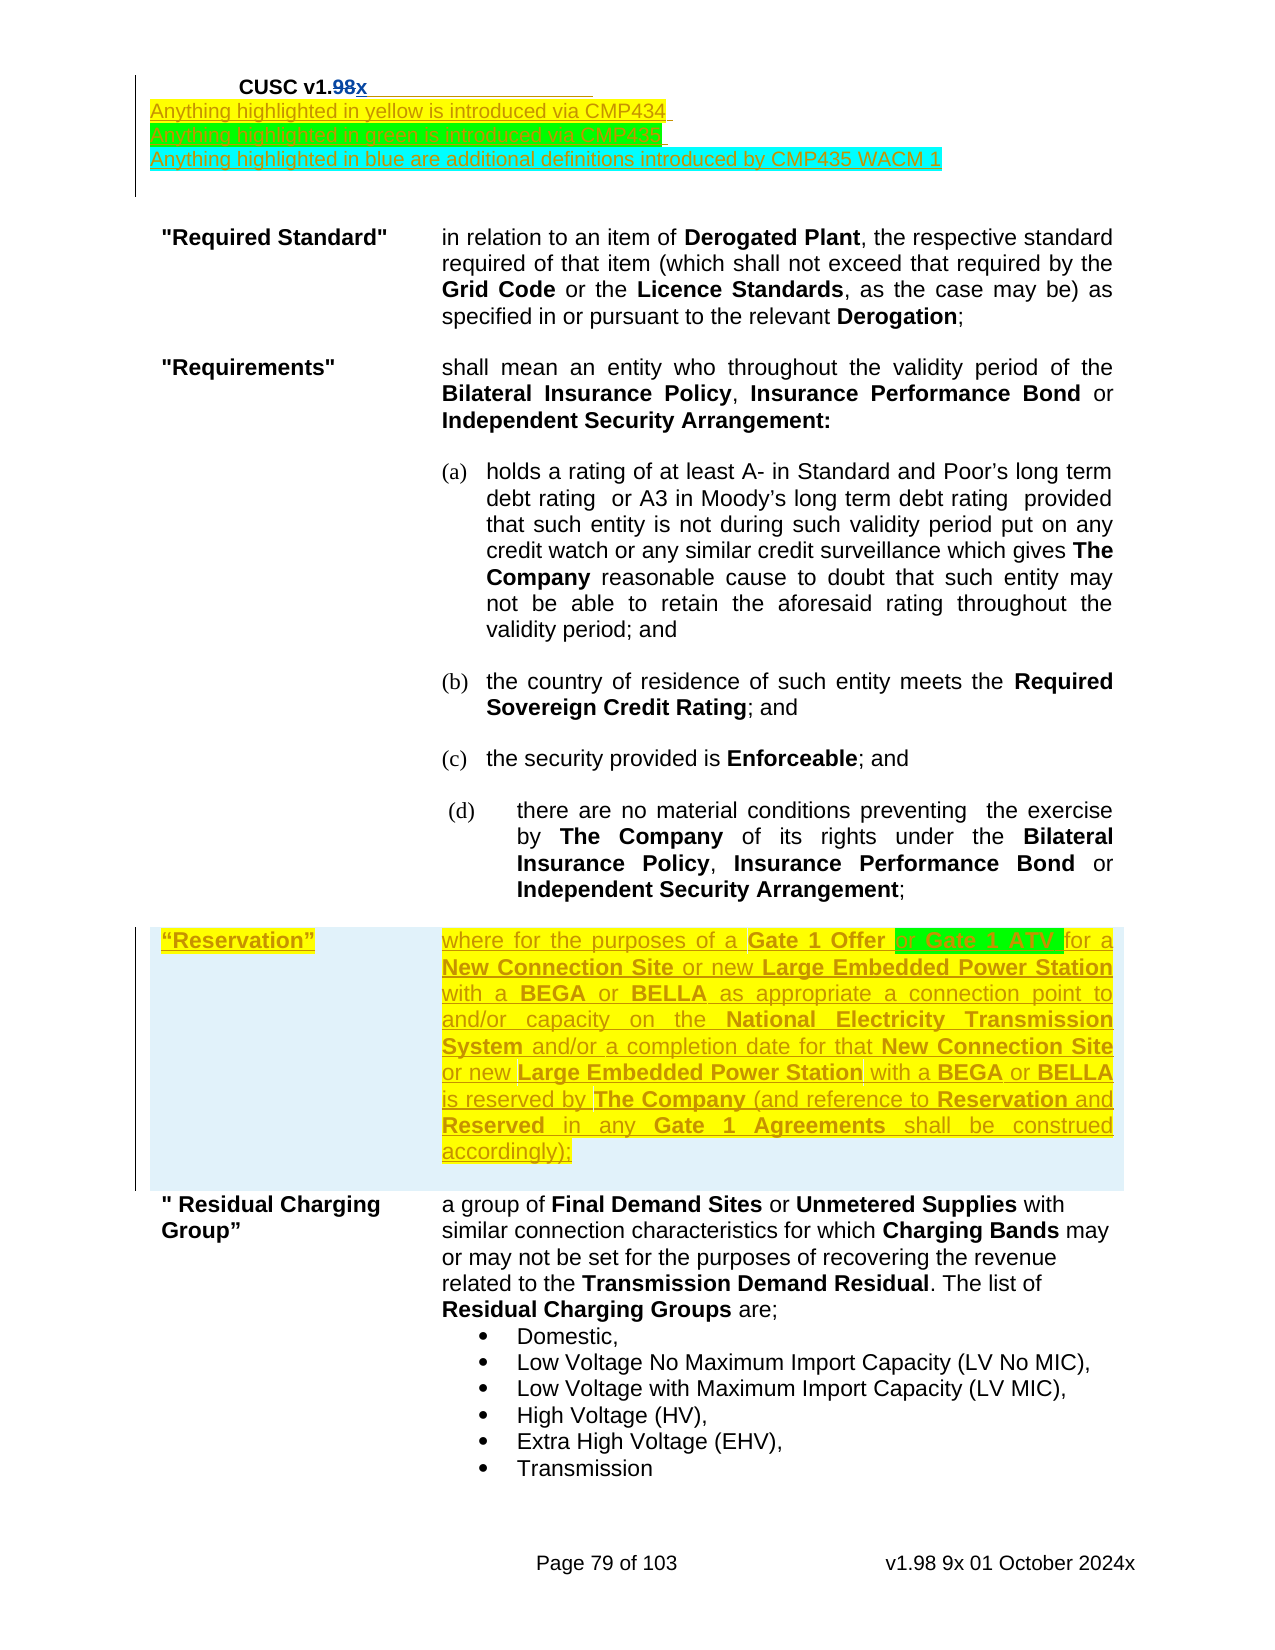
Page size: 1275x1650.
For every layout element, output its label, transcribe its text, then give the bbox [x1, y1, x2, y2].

table_cell shall mean an entity who throughout the validity period of the Bilateral Insurance Policy, Insurance Performance Bond or Independent Security Arrangement: holds a rating of at least A- in Standard and Poor’s long term debt rating or A3 in Moody’s long term debt rating provided that such entity is not during such validity period put on any credit watch or any similar credit surveillance which gives The Company reasonable cause to doubt that such entity may not be able to retain the aforesaid rating throughout the validity period; and the country of residence of such entity meets the Required Sovereign Credit Rating; and the security provided is Enforceable; and there are no material conditions preventing the exercise by The Company of its rights under the Bilateral Insurance Policy, Insurance Performance Bond or Independent Security Arrangement; [431, 354, 1124, 927]
table_cell in relation to an item of Derogated Plant, the respective standard required of that item (which shall not exceed that required by the Grid Code or the Licence Standards, as the case may be) as specified in or pursuant to the relevant Derogation; [431, 224, 1124, 354]
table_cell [150, 1191, 431, 1481]
table_cell "Requirements" [150, 354, 431, 927]
table_cell "Required Standard" [150, 224, 431, 354]
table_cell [431, 1191, 1124, 1481]
